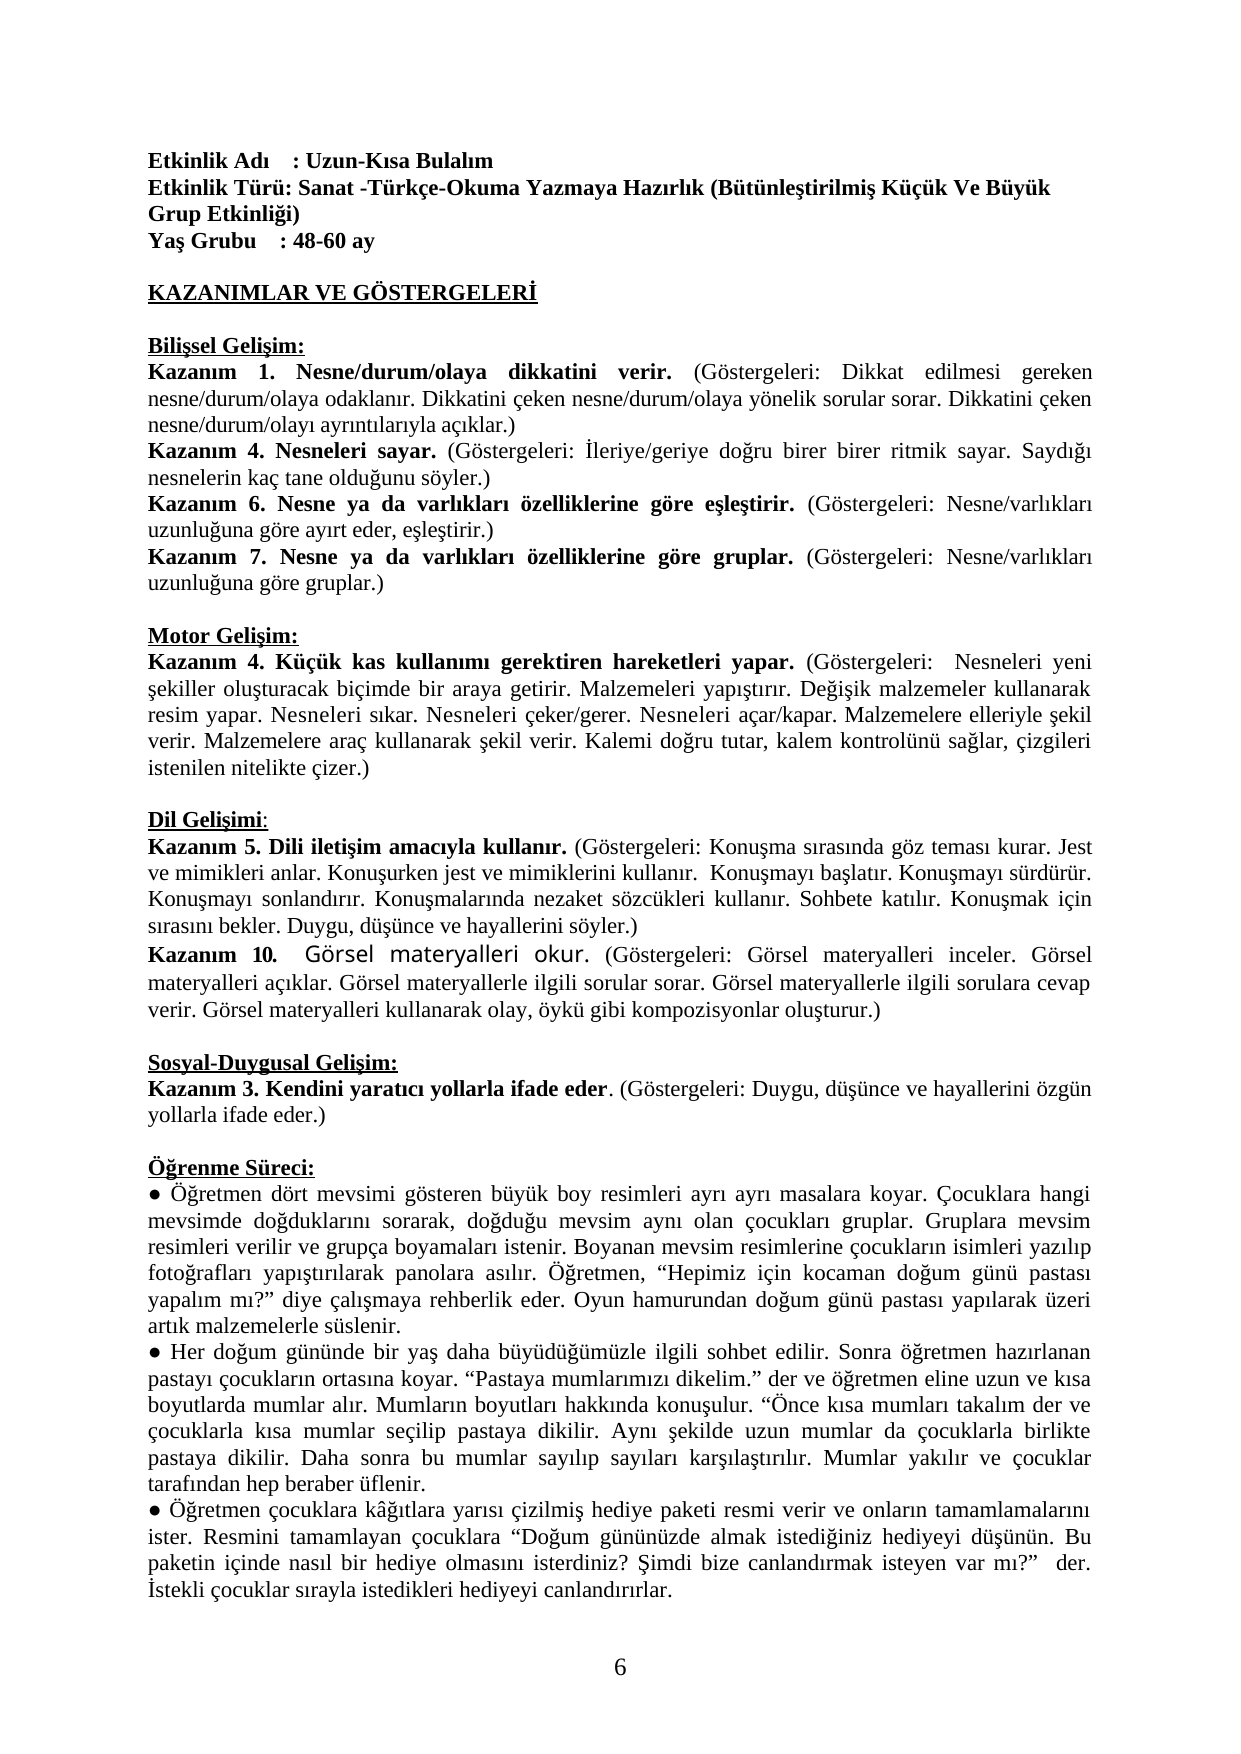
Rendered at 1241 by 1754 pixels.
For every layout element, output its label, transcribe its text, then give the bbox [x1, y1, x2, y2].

text Yaş Grubu : 48-60 ay [148, 227, 1093, 253]
text ● Her doğum gününde bir yaş daha büyüdüğümüzle ilgili sohbet edilir. Sonra öğretmen hazırlanan pastayı çocukların ortasına koyar. “Pastaya mumlarımızı dikelim.” der ve öğretmen eline uzun ve kısa boyutlarda mumlar alır. Mumların boyutları hakkında konuşulur. “Önce kısa mumları takalım der ve çocuklarla kısa mumlar seçilip pastaya dikilir. Aynı şekilde uzun mumlar da çocuklarla birlikte pastaya dikilir. Daha sonra bu mumlar sayılıp sayıları karşılaştırılır. Mumlar yakılır ve çocuklar tarafından hep beraber üflenir. [148, 1338, 1093, 1497]
text Sosyal-Duygusal Gelişim: [148, 1048, 1093, 1075]
text Dil Gelişimi: [148, 806, 1093, 833]
text KAZANIMLAR VE GÖSTERGELERİ [148, 279, 1093, 306]
text Etkinlik Türü: Sanat -Türkçe-Okuma Yazmaya Hazırlık (Bütünleştirilmiş Küçük Ve Büyük Grup Etkinliği) [148, 174, 1093, 227]
text Kazanım 1. Nesne/durum/olaya dikkatini verir. (Göstergeleri: Dikkat edilmesi gereken nesne/durum/olaya odaklanır. Dikkatini çeken nesne/durum/olaya yönelik sorular sorar. Dikkatini çeken nesne/durum/olayı ayrıntılarıyla açıklar.) [148, 358, 1093, 437]
text Etkinlik Adı : Uzun-Kısa Bulalım [148, 148, 1093, 174]
text Kazanım 4. Nesneleri sayar. (Göstergeleri: İleriye/geriye doğru birer birer ritmik sayar. Saydığı nesnelerin kaç tane olduğunu söyler.) [148, 437, 1093, 490]
text ● Öğretmen dört mevsimi gösteren büyük boy resimleri ayrı ayrı masalara koyar. Çocuklara hangi mevsimde doğduklarını sorarak, doğduğu mevsim aynı olan çocukları gruplar. Gruplara mevsim resimleri verilir ve grupça boyamaları istenir. Boyanan mevsim resimlerine çocukların isimleri yazılıp fotoğrafları yapıştırılarak panolara asılır. Öğretmen, “Hepimiz için kocaman doğum günü pastası yapalım mı?” diye çalışmaya rehberlik eder. Oyun hamurundan doğum günü pastası yapılarak üzeri artık malzemelerle süslenir. [148, 1180, 1093, 1338]
text Öğrenme Süreci: [148, 1154, 1093, 1180]
text ● Öğretmen çocuklara kâğıtlara yarısı çizilmiş hediye paketi resmi verir ve onların tamamlamalarını ister. Resmini tamamlayan çocuklara “Doğum gününüzde almak istediğiniz hediyeyi düşünün. Bu paketin içinde nasıl bir hediye olmasını isterdiniz? Şimdi bize canlandırmak isteyen var mı?” der. İstekli çocuklar sırayla istedikleri hediyeyi canlandırırlar. [148, 1497, 1093, 1602]
text Kazanım 4. Küçük kas kullanımı gerektiren hareketleri yapar. (Göstergeleri: Nesneleri yeni şekiller oluşturacak biçimde bir araya getirir. Malzemeleri yapıştırır. Değişik malzemeler kullanarak resim yapar. Nesneleri sıkar. Nesneleri çeker/gerer. Nesneleri açar/kapar. Malzemelere elleriyle şekil verir. Malzemelere araç kullanarak şekil verir. Kalemi doğru tutar, kalem kontrolünü sağlar, çizgileri istenilen nitelikte çizer.) [148, 648, 1093, 780]
text Kazanım 6. Nesne ya da varlıkları özelliklerine göre eşleştirir. (Göstergeleri: Nesne/varlıkları uzunluğuna göre ayırt eder, eşleştirir.) [148, 490, 1093, 543]
text Kazanım 3. Kendini yaratıcı yollarla ifade eder. (Göstergeleri: Duygu, düşünce ve hayallerini özgün yollarla ifade eder.) [148, 1075, 1093, 1128]
text Motor Gelişim: [148, 622, 1093, 648]
text Kazanım 5. Dili iletişim amacıyla kullanır. (Göstergeleri: Konuşma sırasında göz teması kurar. Jest ve mimikleri anlar. Konuşurken jest ve mimiklerini kullanır. Konuşmayı başlatır. Konuşmayı sürdürür. Konuşmayı sonlandırır. Konuşmalarında nezaket sözcükleri kullanır. Sohbete katılır. Konuşmak için sırasını bekler. Duygu, düşünce ve hayallerini söyler.) [148, 833, 1093, 938]
text Kazanım 10. Görsel materyalleri okur. (Göstergeleri: Görsel materyalleri inceler. Görsel materyalleri açıklar. Görsel materyallerle ilgili sorular sorar. Görsel materyallerle ilgili sorulara cevap verir. Görsel materyalleri kullanarak olay, öykü gibi kompozisyonlar oluşturur.) [148, 938, 1093, 1022]
text Kazanım 7. Nesne ya da varlıkları özelliklerine göre gruplar. (Göstergeleri: Nesne/varlıkları uzunluğuna göre gruplar.) [148, 543, 1093, 596]
text Bilişsel Gelişim: [148, 332, 1093, 358]
